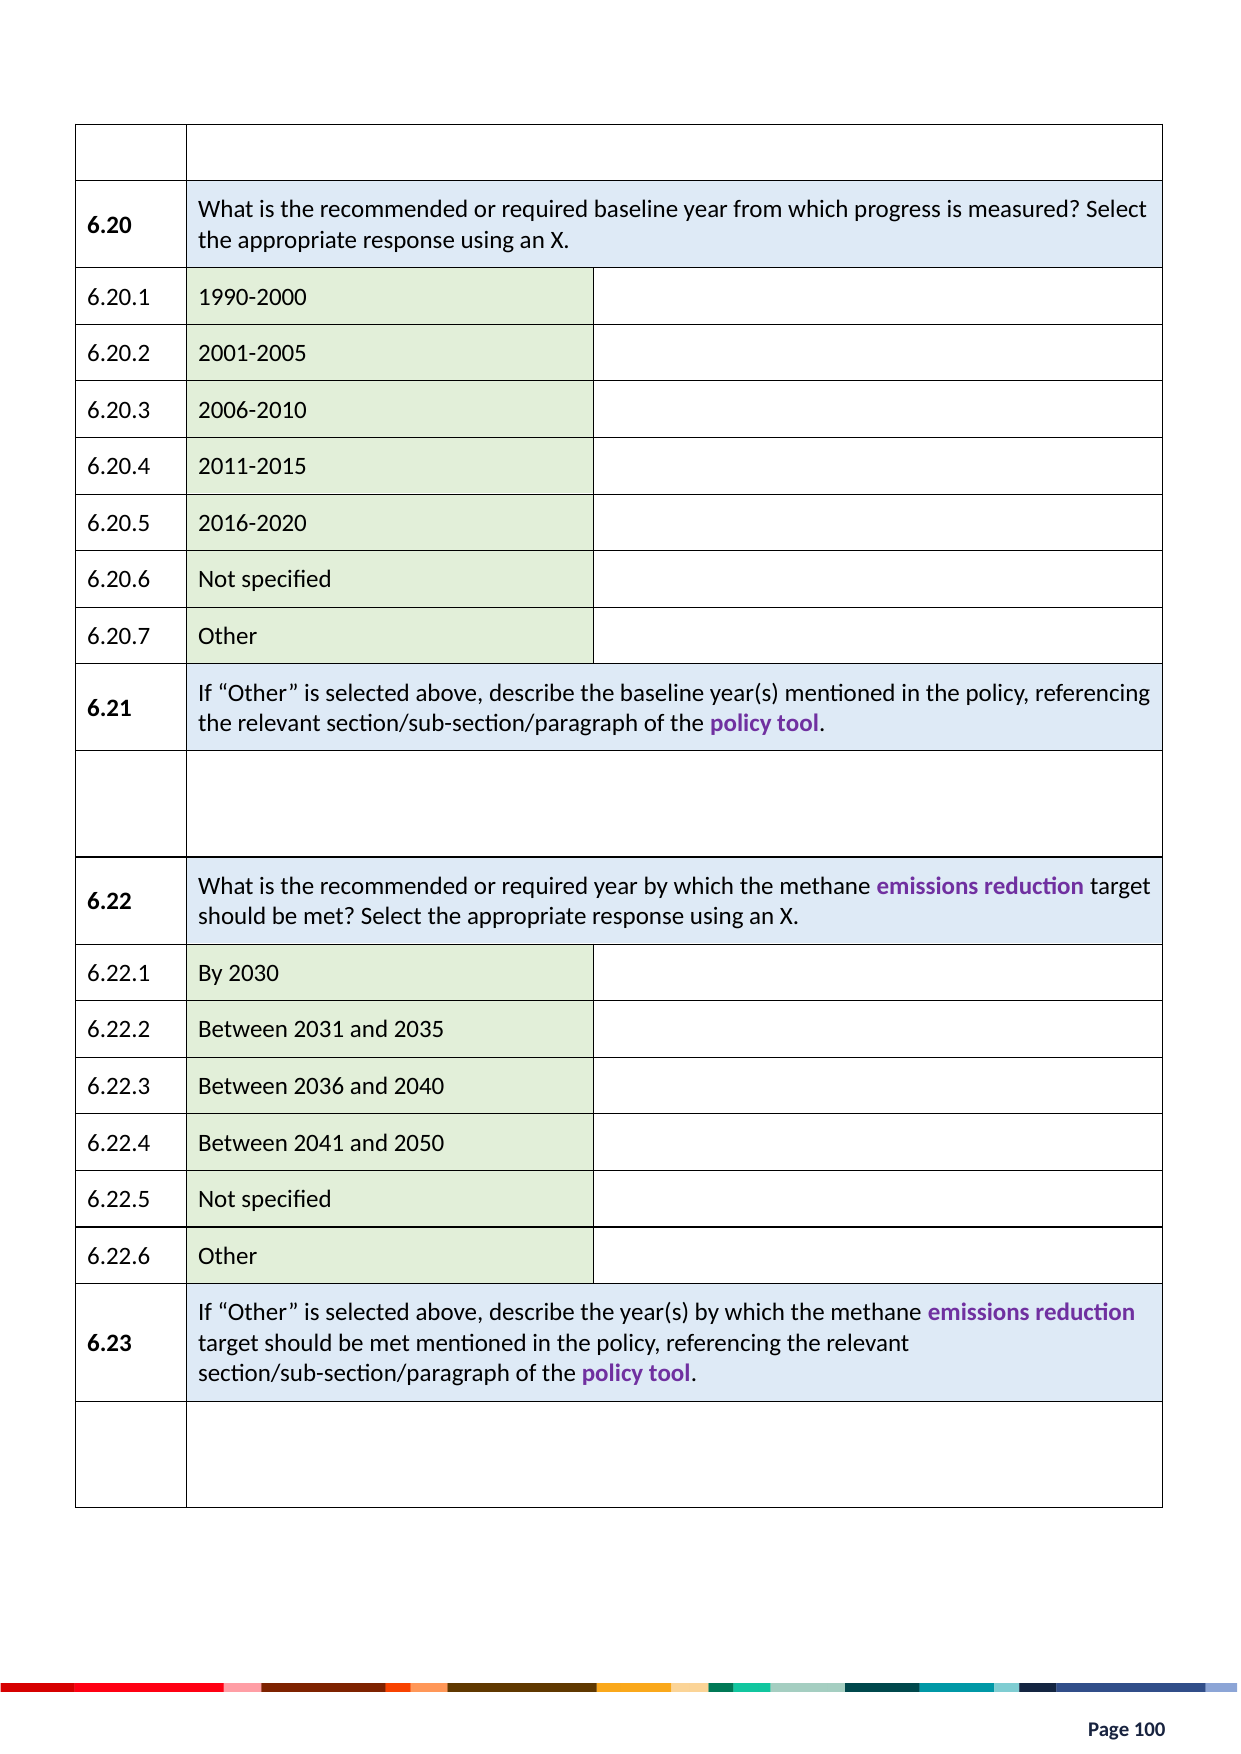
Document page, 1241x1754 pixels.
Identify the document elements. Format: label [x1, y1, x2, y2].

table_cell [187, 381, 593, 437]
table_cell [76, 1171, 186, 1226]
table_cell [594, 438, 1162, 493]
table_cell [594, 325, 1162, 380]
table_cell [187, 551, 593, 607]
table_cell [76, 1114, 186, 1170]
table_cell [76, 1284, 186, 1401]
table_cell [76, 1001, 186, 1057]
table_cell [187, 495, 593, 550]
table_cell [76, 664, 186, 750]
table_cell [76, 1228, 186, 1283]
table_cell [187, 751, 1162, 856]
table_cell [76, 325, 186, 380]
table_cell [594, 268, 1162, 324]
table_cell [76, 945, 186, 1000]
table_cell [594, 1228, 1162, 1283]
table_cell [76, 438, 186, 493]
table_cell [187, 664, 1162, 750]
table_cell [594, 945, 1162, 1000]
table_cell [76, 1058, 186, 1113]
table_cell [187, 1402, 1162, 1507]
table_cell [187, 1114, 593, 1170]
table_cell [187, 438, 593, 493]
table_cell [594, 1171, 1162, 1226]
picture [0, 1683, 1236, 1692]
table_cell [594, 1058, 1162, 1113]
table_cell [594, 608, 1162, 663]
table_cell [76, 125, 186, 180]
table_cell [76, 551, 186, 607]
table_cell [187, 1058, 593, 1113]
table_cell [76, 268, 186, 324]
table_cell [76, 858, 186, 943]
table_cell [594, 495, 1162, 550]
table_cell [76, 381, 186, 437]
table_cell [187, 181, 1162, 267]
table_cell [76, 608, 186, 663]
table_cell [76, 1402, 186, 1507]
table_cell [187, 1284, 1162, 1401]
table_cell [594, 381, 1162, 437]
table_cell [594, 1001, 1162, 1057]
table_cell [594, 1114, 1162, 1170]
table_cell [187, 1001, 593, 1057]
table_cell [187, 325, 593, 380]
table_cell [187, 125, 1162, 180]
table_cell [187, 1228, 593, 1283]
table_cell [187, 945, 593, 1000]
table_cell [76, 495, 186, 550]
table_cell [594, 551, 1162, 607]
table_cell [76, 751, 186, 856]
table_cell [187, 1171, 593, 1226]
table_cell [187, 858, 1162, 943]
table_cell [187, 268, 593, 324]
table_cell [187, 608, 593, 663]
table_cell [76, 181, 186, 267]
